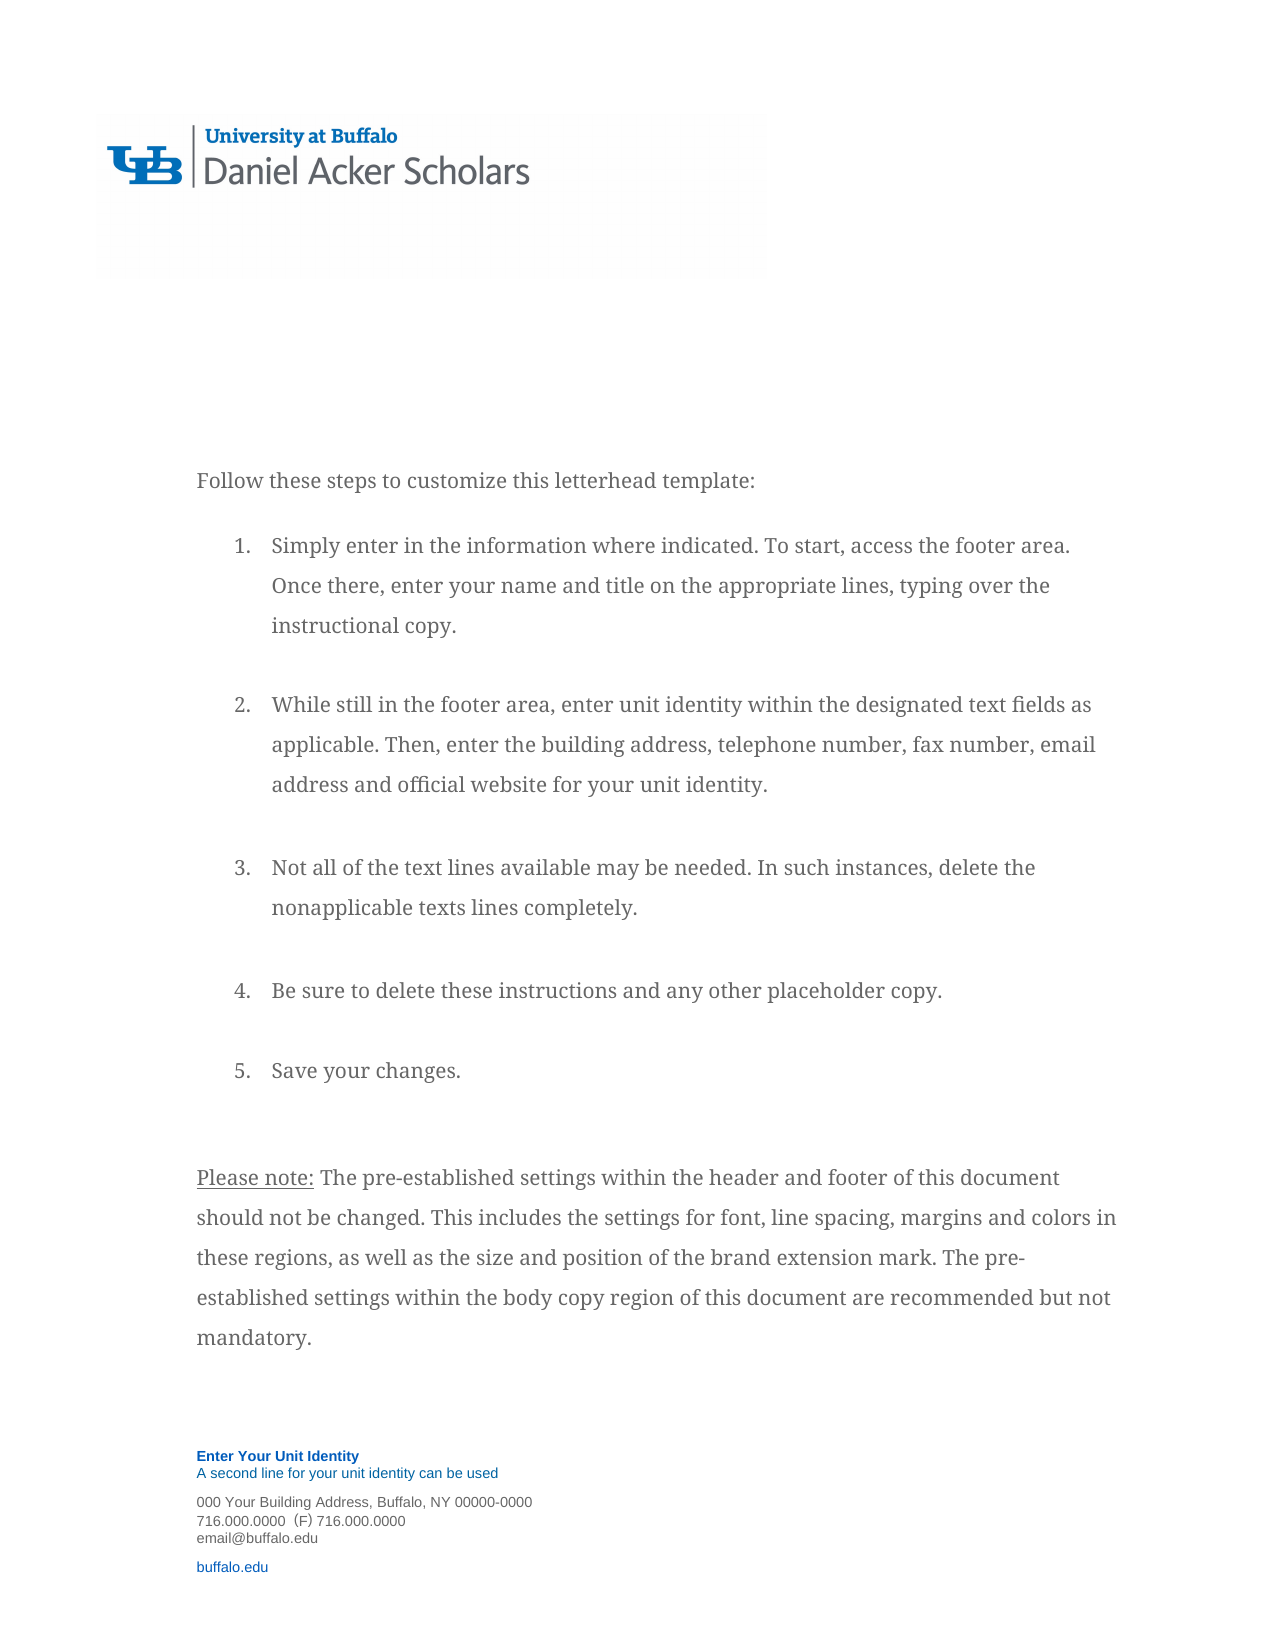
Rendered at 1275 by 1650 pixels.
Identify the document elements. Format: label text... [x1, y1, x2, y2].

picture [96, 114, 768, 279]
list While still in the footer area, enter unit identity within the designated text fields as applicable. Then, enter the building address, telephone number, fax number, email address and official website for your unit identity. [234, 690, 1125, 841]
text Please note: The pre-established settings within the header and footer of this document should not be changed. This includes the settings for font, line spacing, margins and colors in these regions, as well as the size and position of the brand extension mark. The pre-established settings within the body copy region of this document are recommended but not mandatory. [196, 1163, 1125, 1351]
list Save your changes. [234, 1056, 1125, 1084]
list Not all of the text lines available may be needed. In such instances, delete the nonapplicable texts lines completely. [234, 853, 1125, 964]
list Be sure to delete these instructions and any other placeholder copy. [234, 976, 1125, 1005]
text Follow these steps to customize this letterhead template: [196, 466, 1125, 495]
list Simply enter in the information where indicated. To start, access the footer area. Once there, enter your name and title on the appropriate lines, typing over the instructional copy. [234, 531, 1125, 639]
